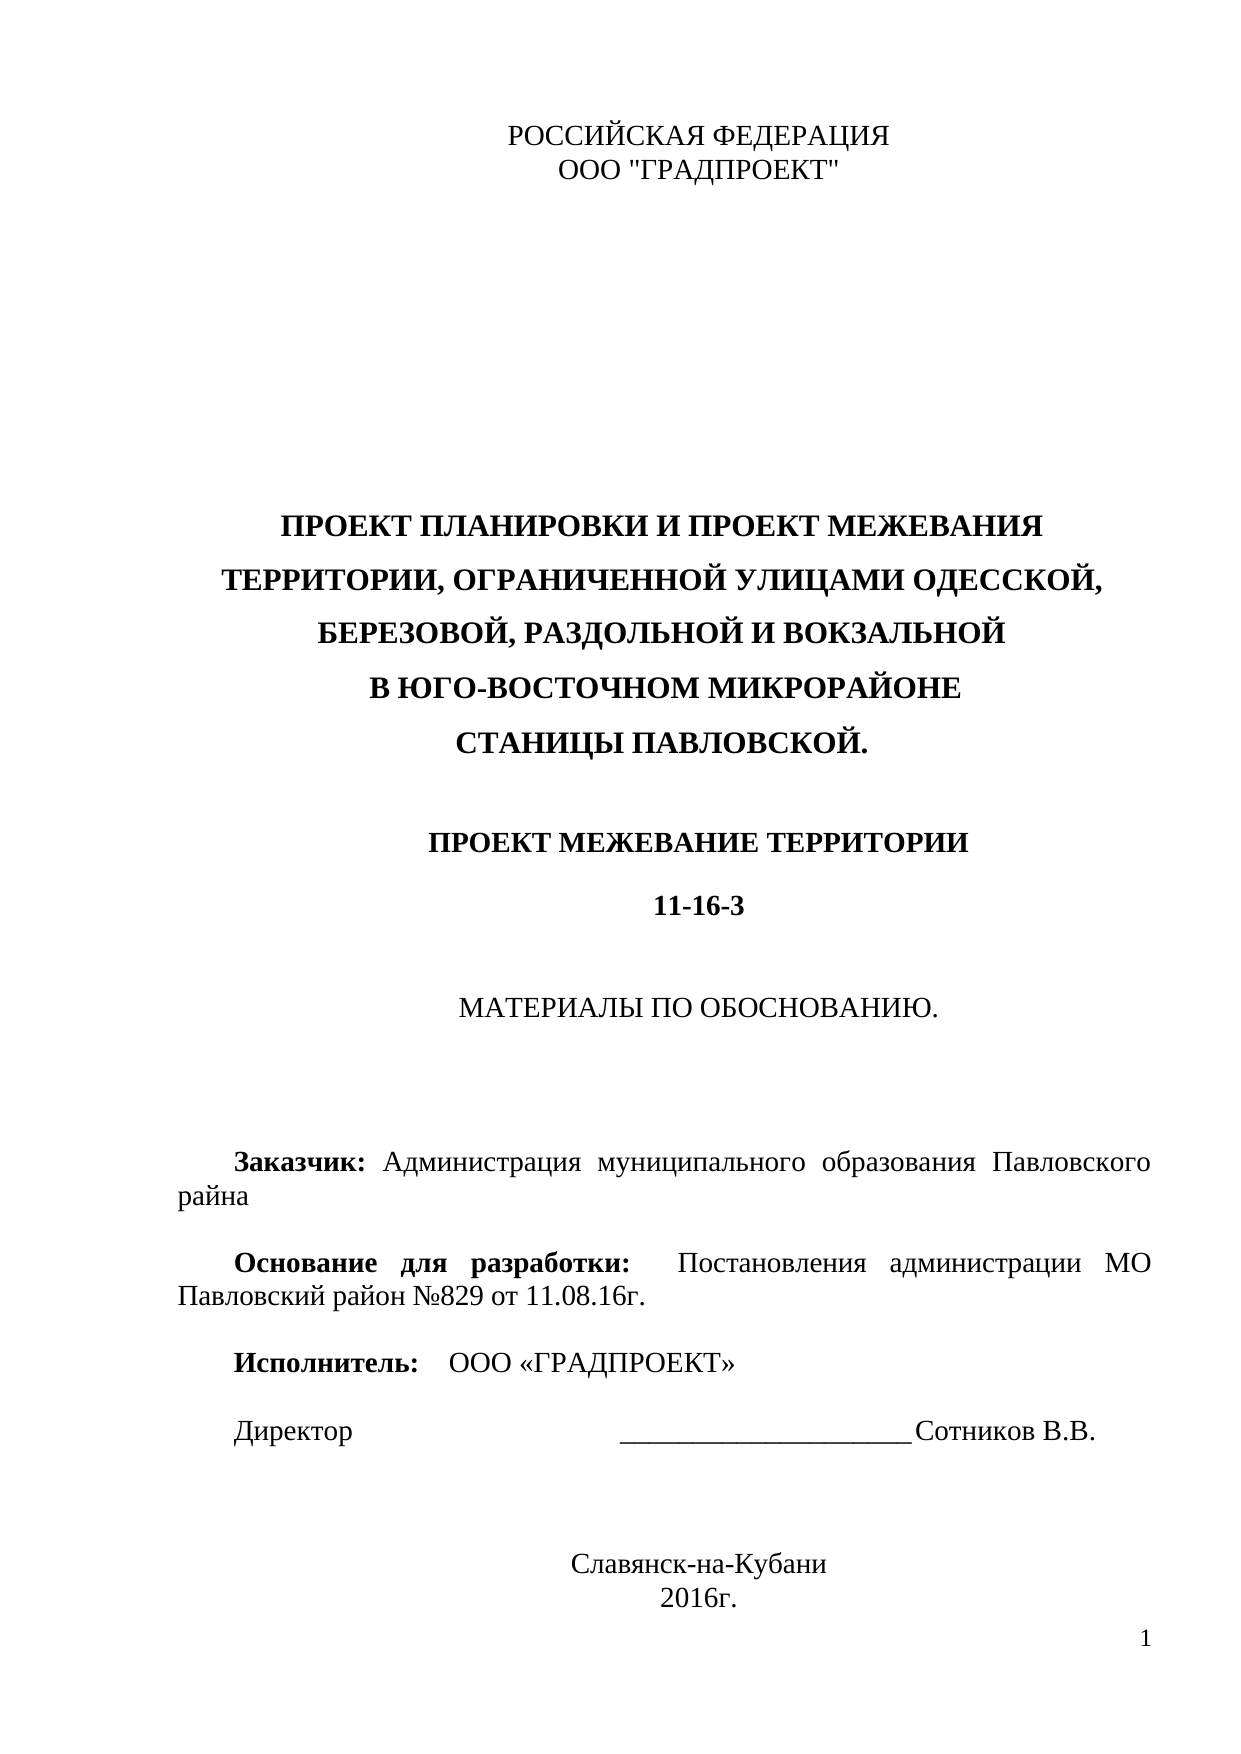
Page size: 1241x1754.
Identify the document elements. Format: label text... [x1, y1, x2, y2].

text Основание для разработки: Постановления администрации МО Павловский район №829 от 11.08.16г. [177, 1245, 1152, 1312]
text Материалы по обоснованию. [177, 990, 1146, 1023]
text Проект планировки и проект межевания территории, ограниченной улицами Одесской, Березовой, Раздольной и Вокзальной [177, 507, 1146, 651]
text 2016г. [177, 1580, 1146, 1613]
text станицы Павловской. [177, 724, 1146, 760]
text ПРОЕКТ МЕЖЕВАНИЕ ТЕРРИТОРИИ [177, 829, 1146, 858]
text в Юго-Восточном микрорайонЕ [177, 669, 1146, 705]
text ООО "ГРАДПРОЕКТ" [177, 152, 1146, 185]
text 11-16-3 [177, 888, 1146, 921]
text РОССИЙСКАЯ ФЕДЕРАЦИЯ [177, 118, 1146, 152]
text Директор ____________________ Сотников В.В. [177, 1413, 1152, 1446]
text Славянск-на-Кубани [177, 1546, 1146, 1580]
text Заказчик: Администрация муниципального образования Павловского райна [177, 1144, 1152, 1211]
text Исполнитель: ООО «ГРАДПРОЕКТ» [177, 1346, 1152, 1379]
